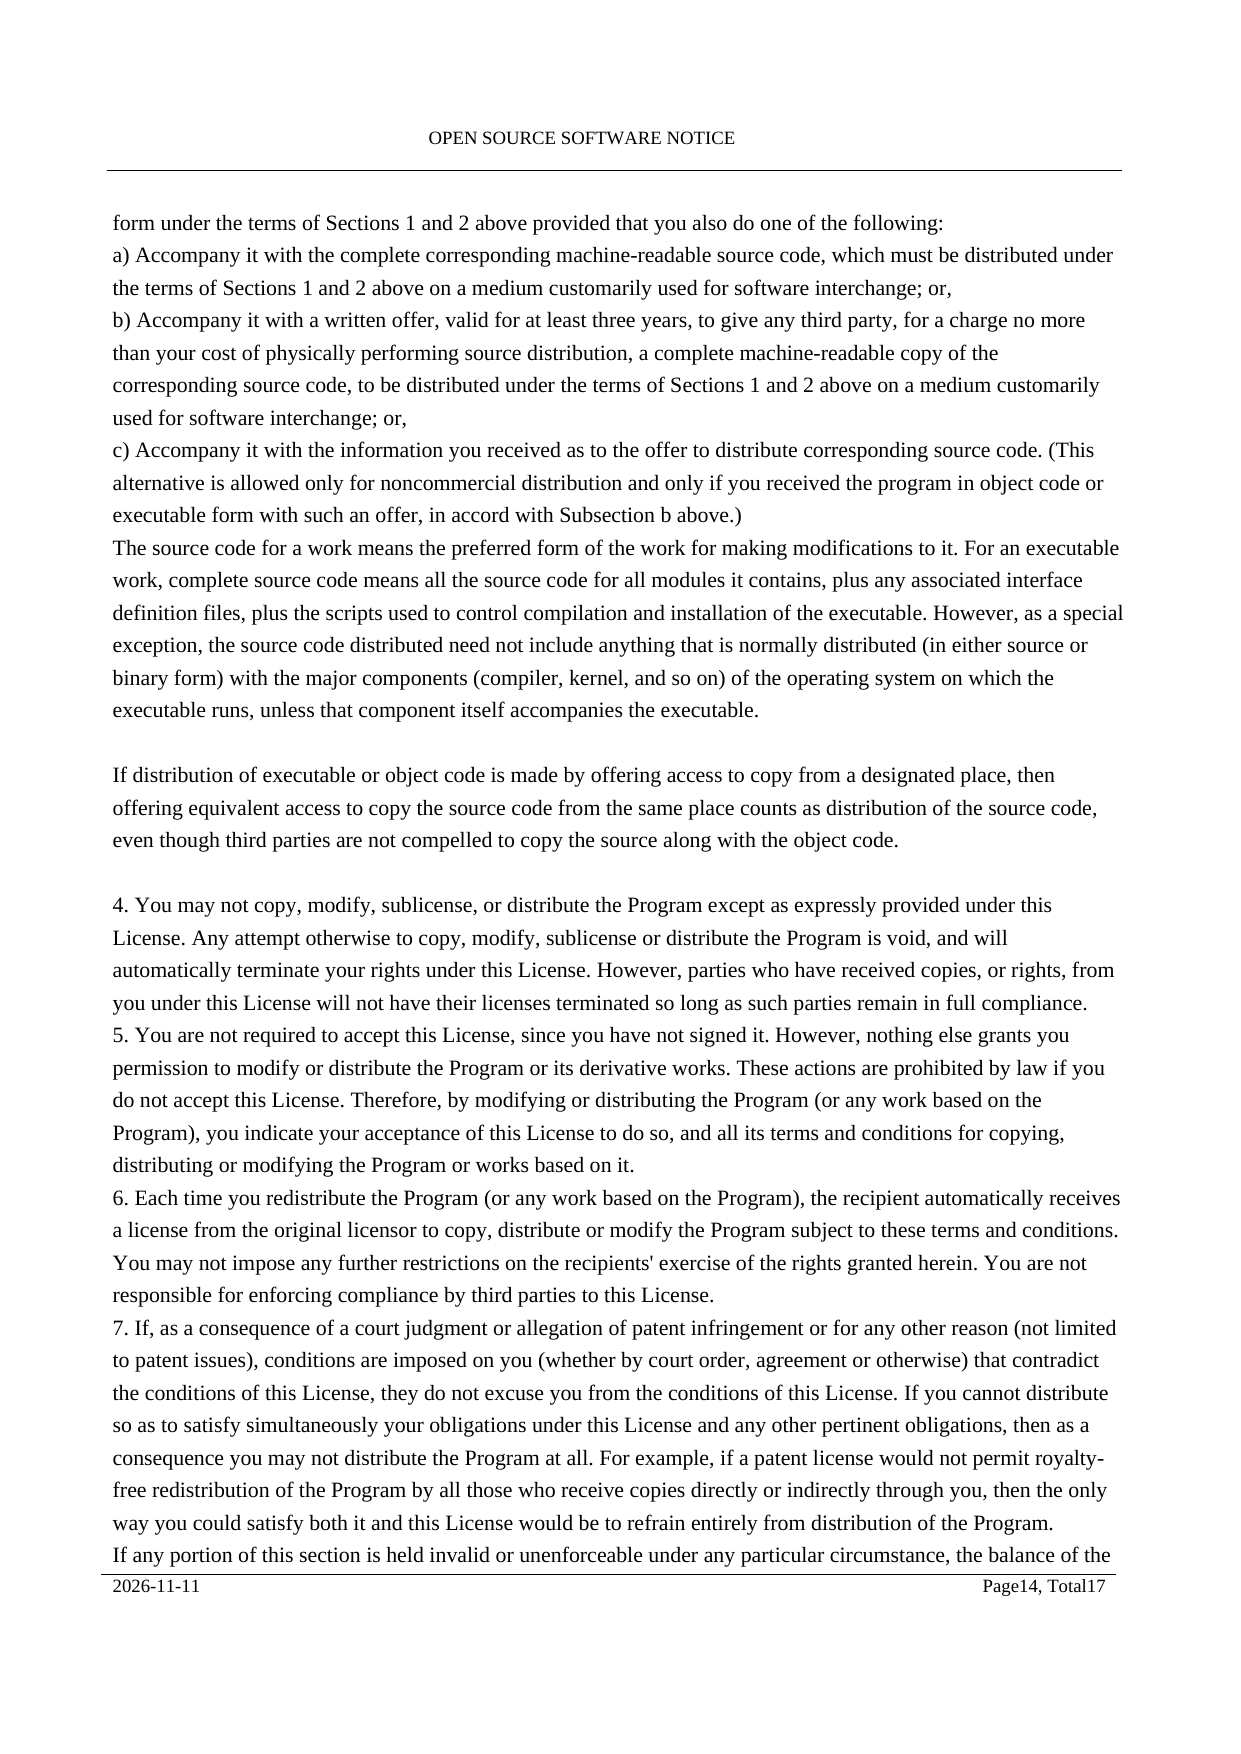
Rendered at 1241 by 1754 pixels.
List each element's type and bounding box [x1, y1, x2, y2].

text [112, 206, 1128, 1571]
